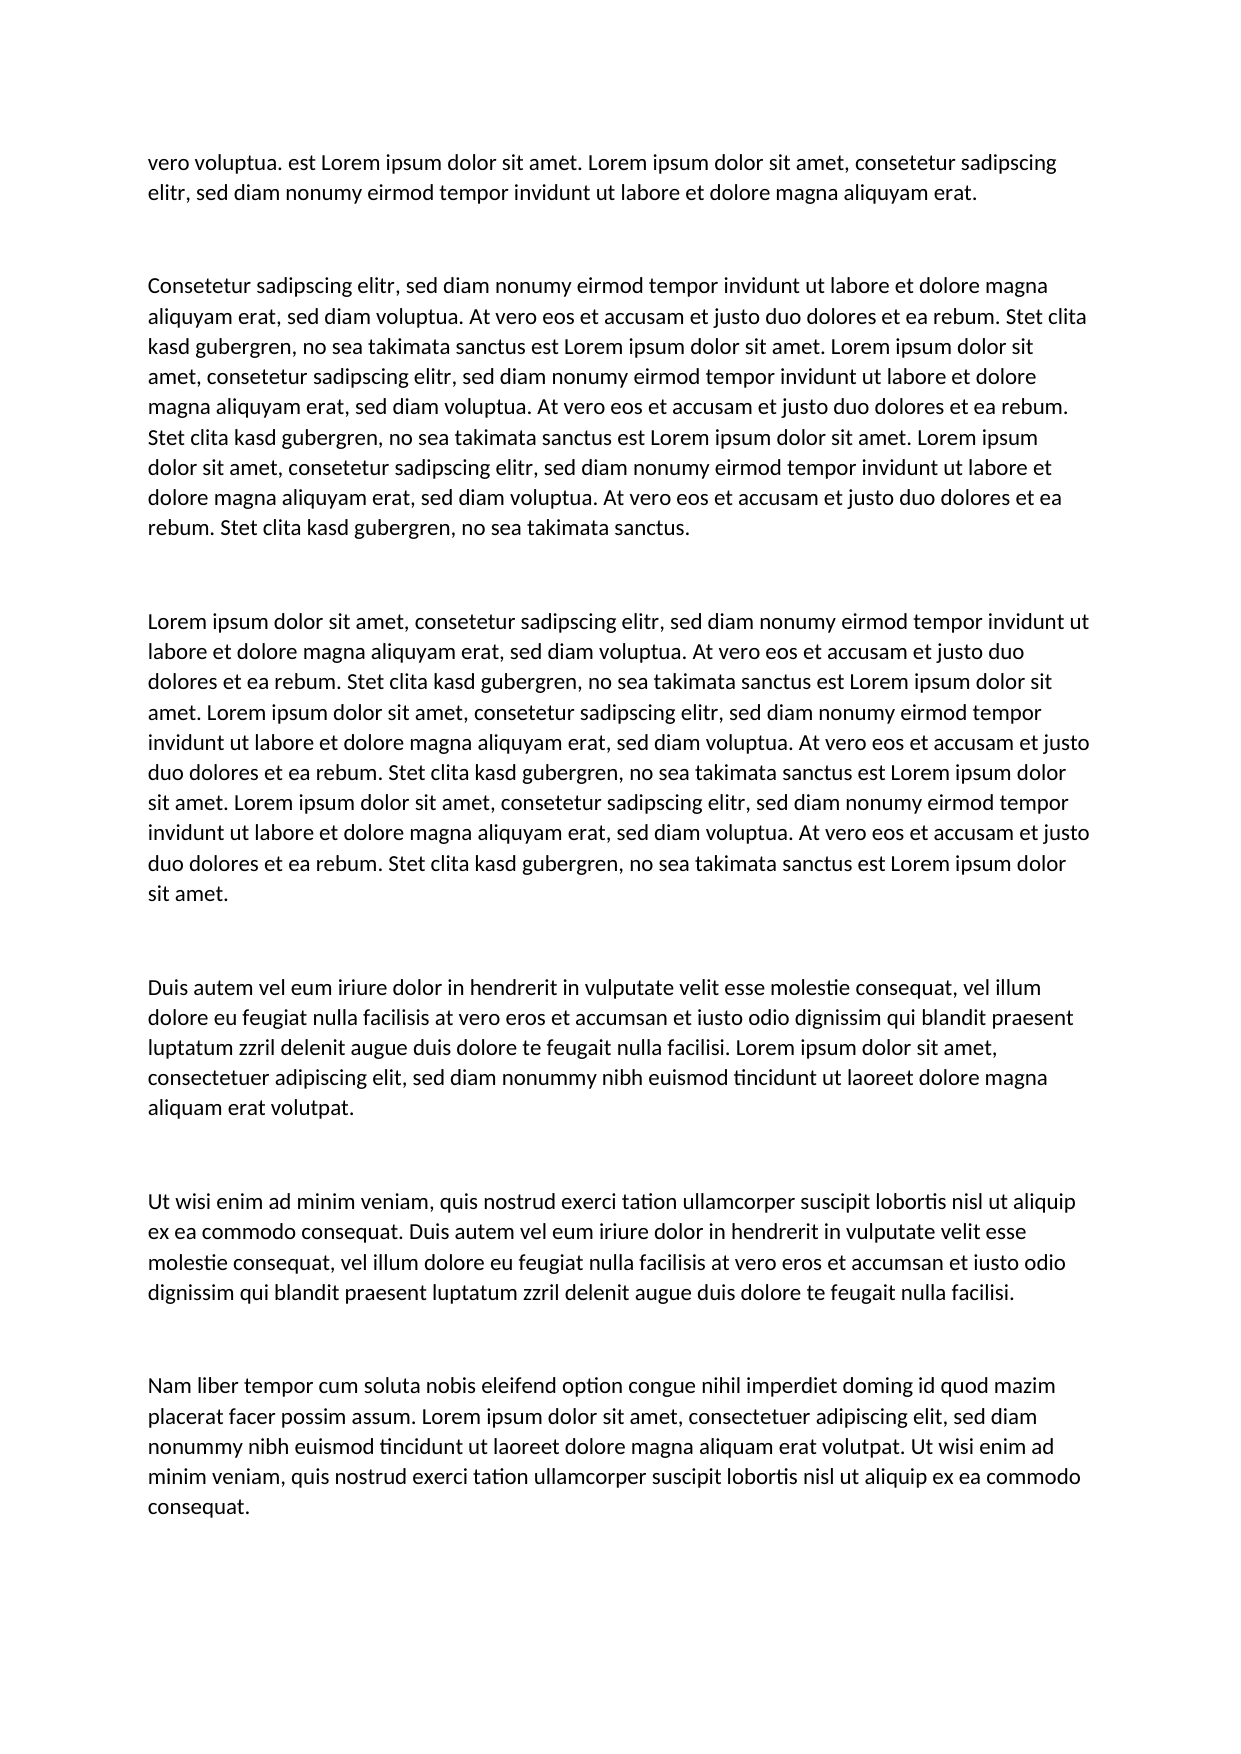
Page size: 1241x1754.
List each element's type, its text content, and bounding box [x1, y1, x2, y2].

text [148, 148, 1093, 206]
text Lorem ipsum dolor sit amet, consetetur sadipscing elitr, sed diam nonumy eirmod tempor invidunt ut labore et dolore magna aliquyam erat, sed diam voluptua. At vero eos et accusam et justo duo dolores et ea rebum. Stet clita kasd gubergren, no sea takimata sanctus est Lorem ipsum dolor sit amet. Lorem ipsum dolor sit amet, consetetur sadipscing elitr, sed diam nonumy eirmod tempor invidunt ut labore et dolore magna aliquyam erat, sed diam voluptua. At vero eos et accusam et justo duo dolores et ea rebum. Stet clita kasd gubergren, no sea takimata sanctus est Lorem ipsum dolor sit amet. Lorem ipsum dolor sit amet, consetetur sadipscing elitr, sed diam nonumy eirmod tempor invidunt ut labore et dolore magna aliquyam erat, sed diam voluptua. At vero eos et accusam et justo duo dolores et ea rebum. Stet clita kasd gubergren, no sea takimata sanctus est Lorem ipsum dolor sit amet. [148, 607, 1093, 907]
text Nam liber tempor cum soluta nobis eleifend option congue nihil imperdiet doming id quod mazim placerat facer possim assum. Lorem ipsum dolor sit amet, consectetuer adipiscing elit, sed diam nonummy nibh euismod tincidunt ut laoreet dolore magna aliquam erat volutpat. Ut wisi enim ad minim veniam, quis nostrud exerci tation ullamcorper suscipit lobortis nisl ut aliquip ex ea commodo consequat. [148, 1372, 1093, 1520]
text Ut wisi enim ad minim veniam, quis nostrud exerci tation ullamcorper suscipit lobortis nisl ut aliquip ex ea commodo consequat. Duis autem vel eum iriure dolor in hendrerit in vulputate velit esse molestie consequat, vel illum dolore eu feugiat nulla facilisis at vero eros et accumsan et iusto odio dignissim qui blandit praesent luptatum zzril delenit augue duis dolore te feugait nulla facilisi. [148, 1187, 1093, 1306]
text Duis autem vel eum iriure dolor in hendrerit in vulputate velit esse molestie consequat, vel illum dolore eu feugiat nulla facilisis at vero eros et accumsan et iusto odio dignissim qui blandit praesent luptatum zzril delenit augue duis dolore te feugait nulla facilisi. Lorem ipsum dolor sit amet, consectetuer adipiscing elit, sed diam nonummy nibh euismod tincidunt ut laoreet dolore magna aliquam erat volutpat. [148, 973, 1093, 1121]
text Consetetur sadipscing elitr, sed diam nonumy eirmod tempor invidunt ut labore et dolore magna aliquyam erat, sed diam voluptua. At vero eos et accusam et justo duo dolores et ea rebum. Stet clita kasd gubergren, no sea takimata sanctus est Lorem ipsum dolor sit amet. Lorem ipsum dolor sit amet, consetetur sadipscing elitr, sed diam nonumy eirmod tempor invidunt ut labore et dolore magna aliquyam erat, sed diam voluptua. At vero eos et accusam et justo duo dolores et ea rebum. Stet clita kasd gubergren, no sea takimata sanctus est Lorem ipsum dolor sit amet. Lorem ipsum dolor sit amet, consetetur sadipscing elitr, sed diam nonumy eirmod tempor invidunt ut labore et dolore magna aliquyam erat, sed diam voluptua. At vero eos et accusam et justo duo dolores et ea rebum. Stet clita kasd gubergren, no sea takimata sanctus. [148, 272, 1093, 541]
